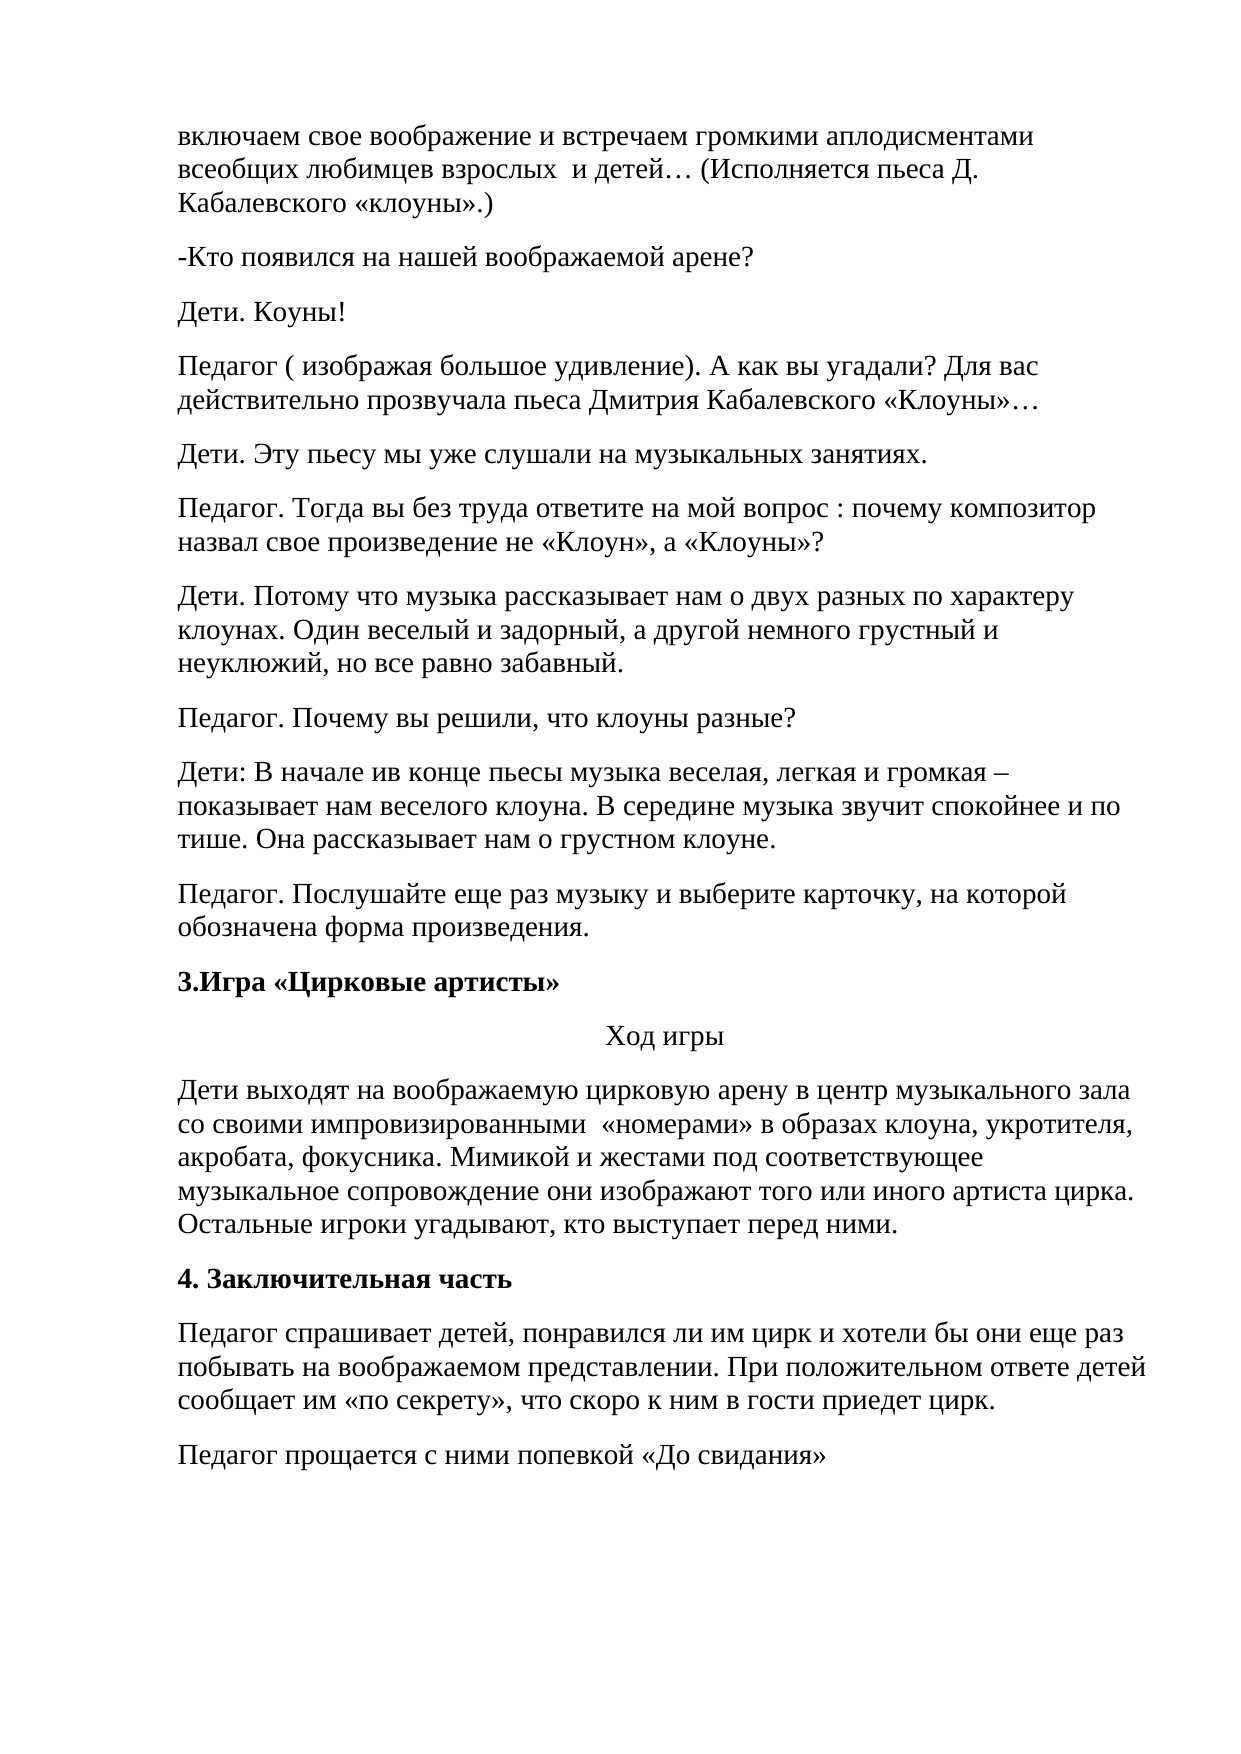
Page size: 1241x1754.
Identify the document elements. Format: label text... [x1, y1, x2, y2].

text Ход игры [177, 1018, 1152, 1052]
text Педагог спрашивает детей, понравился ли им цирк и хотели бы они еще раз побывать на воображаемом представлении. При положительном ответе детей сообщает им «по секрету», что скоро к ним в гости приедет цирк. [177, 1315, 1152, 1416]
text Дети выходят на воображаемую цирковую арену в центр музыкального зала со своими импровизированными «номерами» в образах клоуна, укротителя, акробата, фокусника. Мимикой и жестами под соответствующее музыкальное сопровождение они изображают того или иного артиста цирка. Остальные игроки угадывают, кто выступает перед ними. [177, 1072, 1152, 1240]
text -Кто появился на нашей воображаемой арене? [177, 239, 1152, 273]
text Педагог ( изображая большое удивление). А как вы угадали? Для вас действительно прозвучала пьеса Дмитрия Кабалевского «Клоуны»… [177, 348, 1152, 415]
text Педагог. Тогда вы без труда ответите на мой вопрос : почему композитор назвал свое произведение не «Клоун», а «Клоуны»? [177, 491, 1152, 558]
text Дети: В начале ив конце пьесы музыка веселая, легкая и громкая – показывает нам веселого клоуна. В середине музыка звучит спокойнее и по тише. Она рассказывает нам о грустном клоуне. [177, 754, 1152, 855]
text Дети. Коуны! [177, 294, 1152, 327]
text Педагог прощается с ними попевкой «До свидания» [177, 1437, 1152, 1470]
text 3.Игра «Цирковые артисты» [177, 964, 1152, 997]
text Педагог. Почему вы решили, что клоуны разные? [177, 700, 1152, 733]
text Дети. Потому что музыка рассказывает нам о двух разных по характеру клоунах. Один веселый и задорный, а другой немного грустный и неуклюжий, но все равно забавный. [177, 578, 1152, 679]
text Педагог. Послушайте еще раз музыку и выберите карточку, на которой обозначена форма произведения. [177, 876, 1152, 943]
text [177, 118, 1152, 219]
text 4. Заключительная часть [177, 1261, 1152, 1294]
text Дети. Эту пьесу мы уже слушали на музыкальных занятиях. [177, 436, 1152, 470]
